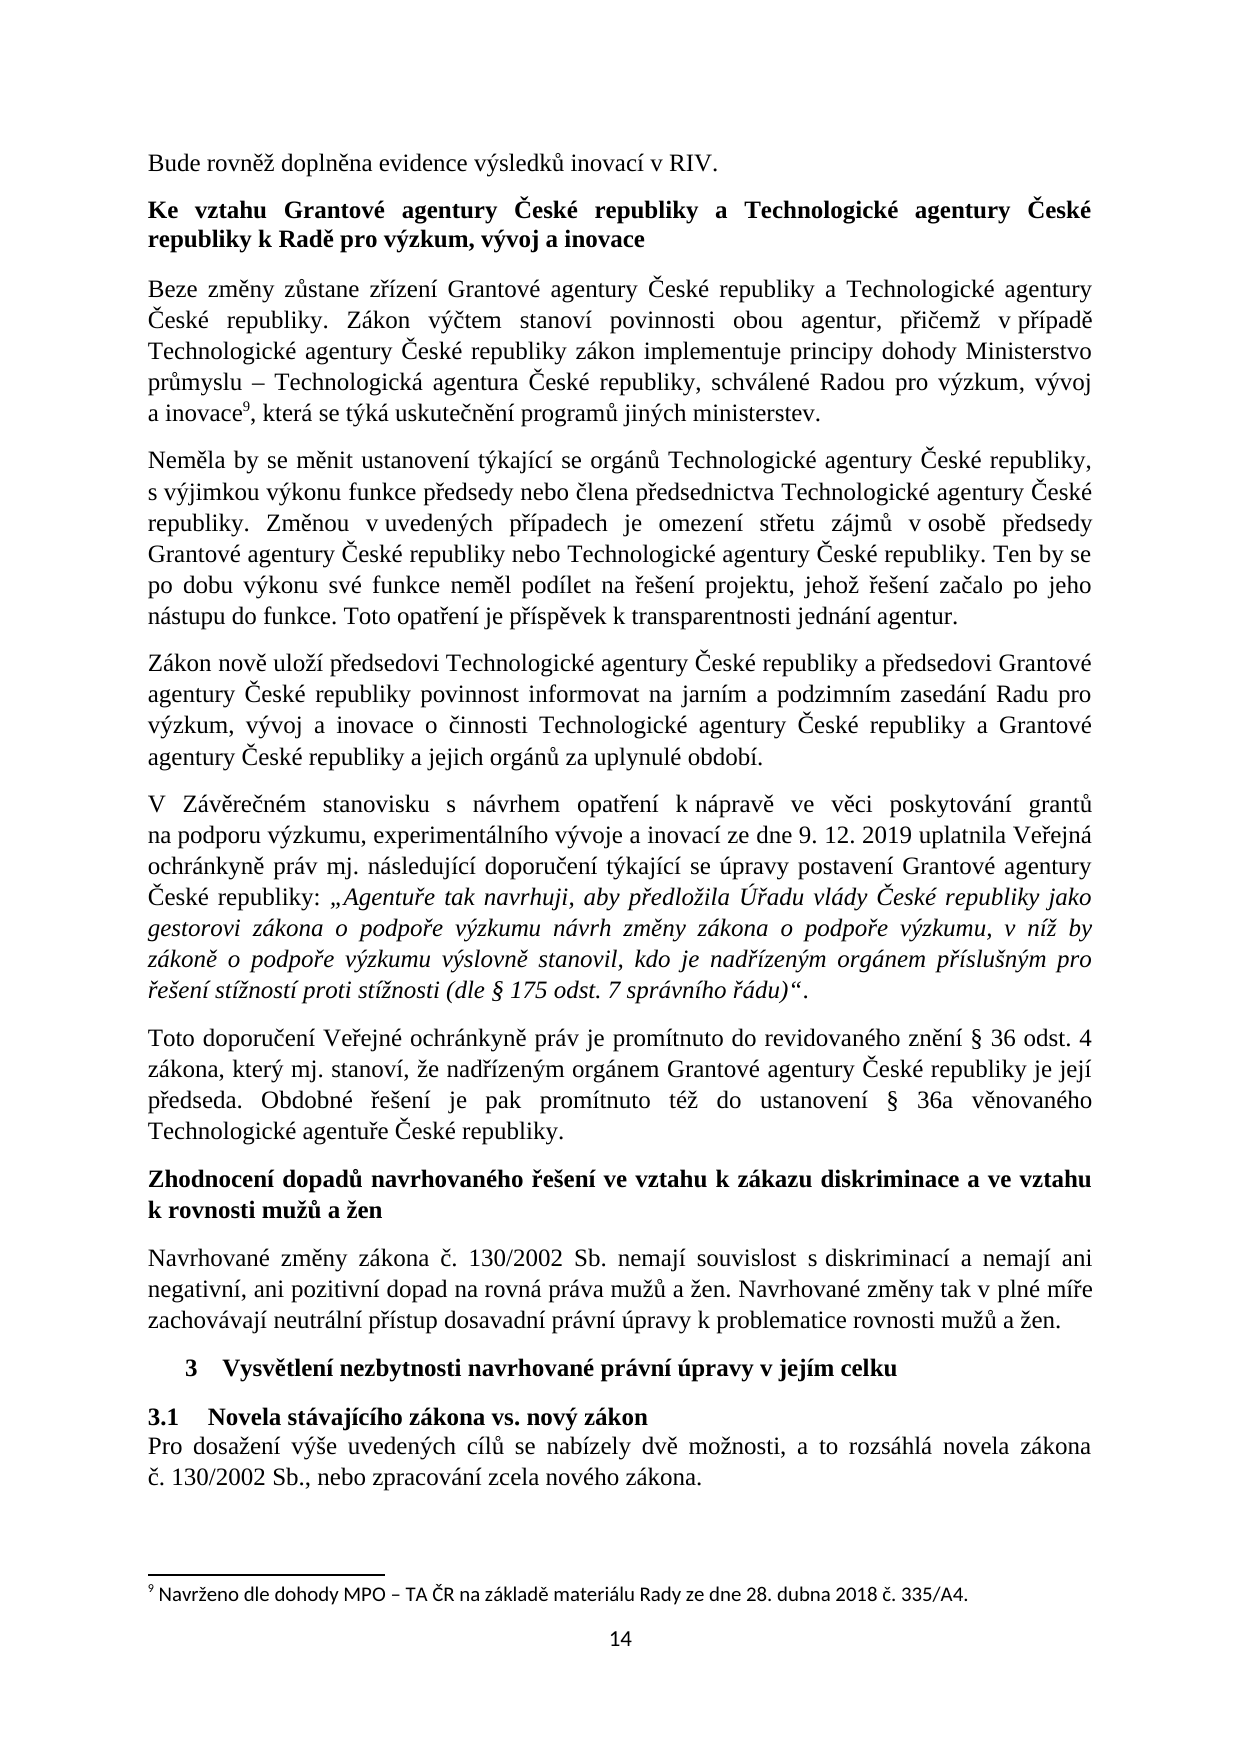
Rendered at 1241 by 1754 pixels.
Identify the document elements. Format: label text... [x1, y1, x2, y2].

text Neměla by se měnit ustanovení týkající se orgánů Technologické agentury České republiky, s výjimkou výkonu funkce předsedy nebo člena předsednictva Technologické agentury České republiky. Změnou v uvedených případech je omezení střetu zájmů v osobě předsedy Grantové agentury České republiky nebo Technologické agentury České republiky. Ten by se po dobu výkonu své funkce neměl podílet na řešení projektu, jehož řešení začalo po jeho nástupu do funkce. Toto opatření je příspěvek k transparentnosti jednání agentur. [148, 446, 1093, 629]
text Zhodnocení dopadů navrhovaného řešení ve vztahu k zákazu diskriminace a ve vztahu k rovnosti mužů a žen [148, 1164, 1093, 1224]
text V Závěrečném stanovisku s návrhem opatření k nápravě ve věci poskytování grantů na podporu výzkumu, experimentálního vývoje a inovací ze dne 9. 12. 2019 uplatnila Veřejná ochránkyně práv mj. následující doporučení týkající se úpravy postavení Grantové agentury České republiky: „Agentuře tak navrhuji, aby předložila Úřadu vlády České republiky jako gestorovi zákona o podpoře výzkumu návrh změny zákona o podpoře výzkumu, v níž by zákoně o podpoře výzkumu výslovně stanovil, kdo je nadřízeným orgánem příslušným pro řešení stížností proti stížnosti (dle § 175 odst. 7 správního řádu)“. [148, 789, 1093, 1004]
text Zákon nově uloží předsedovi Technologické agentury České republiky a předsedovi Grantové agentury České republiky povinnost informovat na jarním a podzimním zasedání Radu pro výzkum, vývoj a inovace o činnosti Technologické agentury České republiky a Grantové agentury České republiky a jejich orgánů za uplynulé období. [148, 648, 1093, 770]
text Beze změny zůstane zřízení Grantové agentury České republiky a Technologické agentury České republiky. Zákon výčtem stanoví povinnosti obou agentur, přičemž v případě Technologické agentury České republiky zákon implementuje principy dohody Ministerstvo průmyslu – Technologická agentura České republiky, schválené Radou pro výzkum, vývoj a inovace, která se týká uskutečnění programů jiných ministerstev. [148, 274, 1093, 427]
text Bude rovněž doplněna evidence výsledků inovací v RIV. [148, 148, 1093, 176]
text Toto doporučení Veřejné ochránkyně práv je promítnuto do revidovaného znění § 36 odst. 4 zákona, který mj. stanoví, že nadřízeným orgánem Grantové agentury České republiky je její předseda. Obdobné řešení je pak promítnuto též do ustanovení § 36a věnovaného Technologické agentuře České republiky. [148, 1023, 1093, 1145]
text Ke vztahu Grantové agentury České republiky a Technologické agentury České republiky k Radě pro výzkum, vývoj a inovace [148, 195, 1093, 253]
list Vysvětlení nezbytnosti navrhované právní úpravy v jejím celku [185, 1353, 1093, 1381]
subtitle Novela stávajícího zákona vs. nový zákon [148, 1402, 1093, 1431]
text Pro dosažení výše uvedených cílů se nabízely dvě možnosti, a to rozsáhlá novela zákona č. 130/2002 Sb., nebo zpracování zcela nového zákona. [148, 1431, 1093, 1491]
text Navrhované změny zákona č. 130/2002 Sb. nemají souvislost s diskriminací a nemají ani negativní, ani pozitivní dopad na rovná práva mužů a žen. Navrhované změny tak v plné míře zachovávají neutrální přístup dosavadní právní úpravy k problematice rovnosti mužů a žen. [148, 1243, 1093, 1334]
